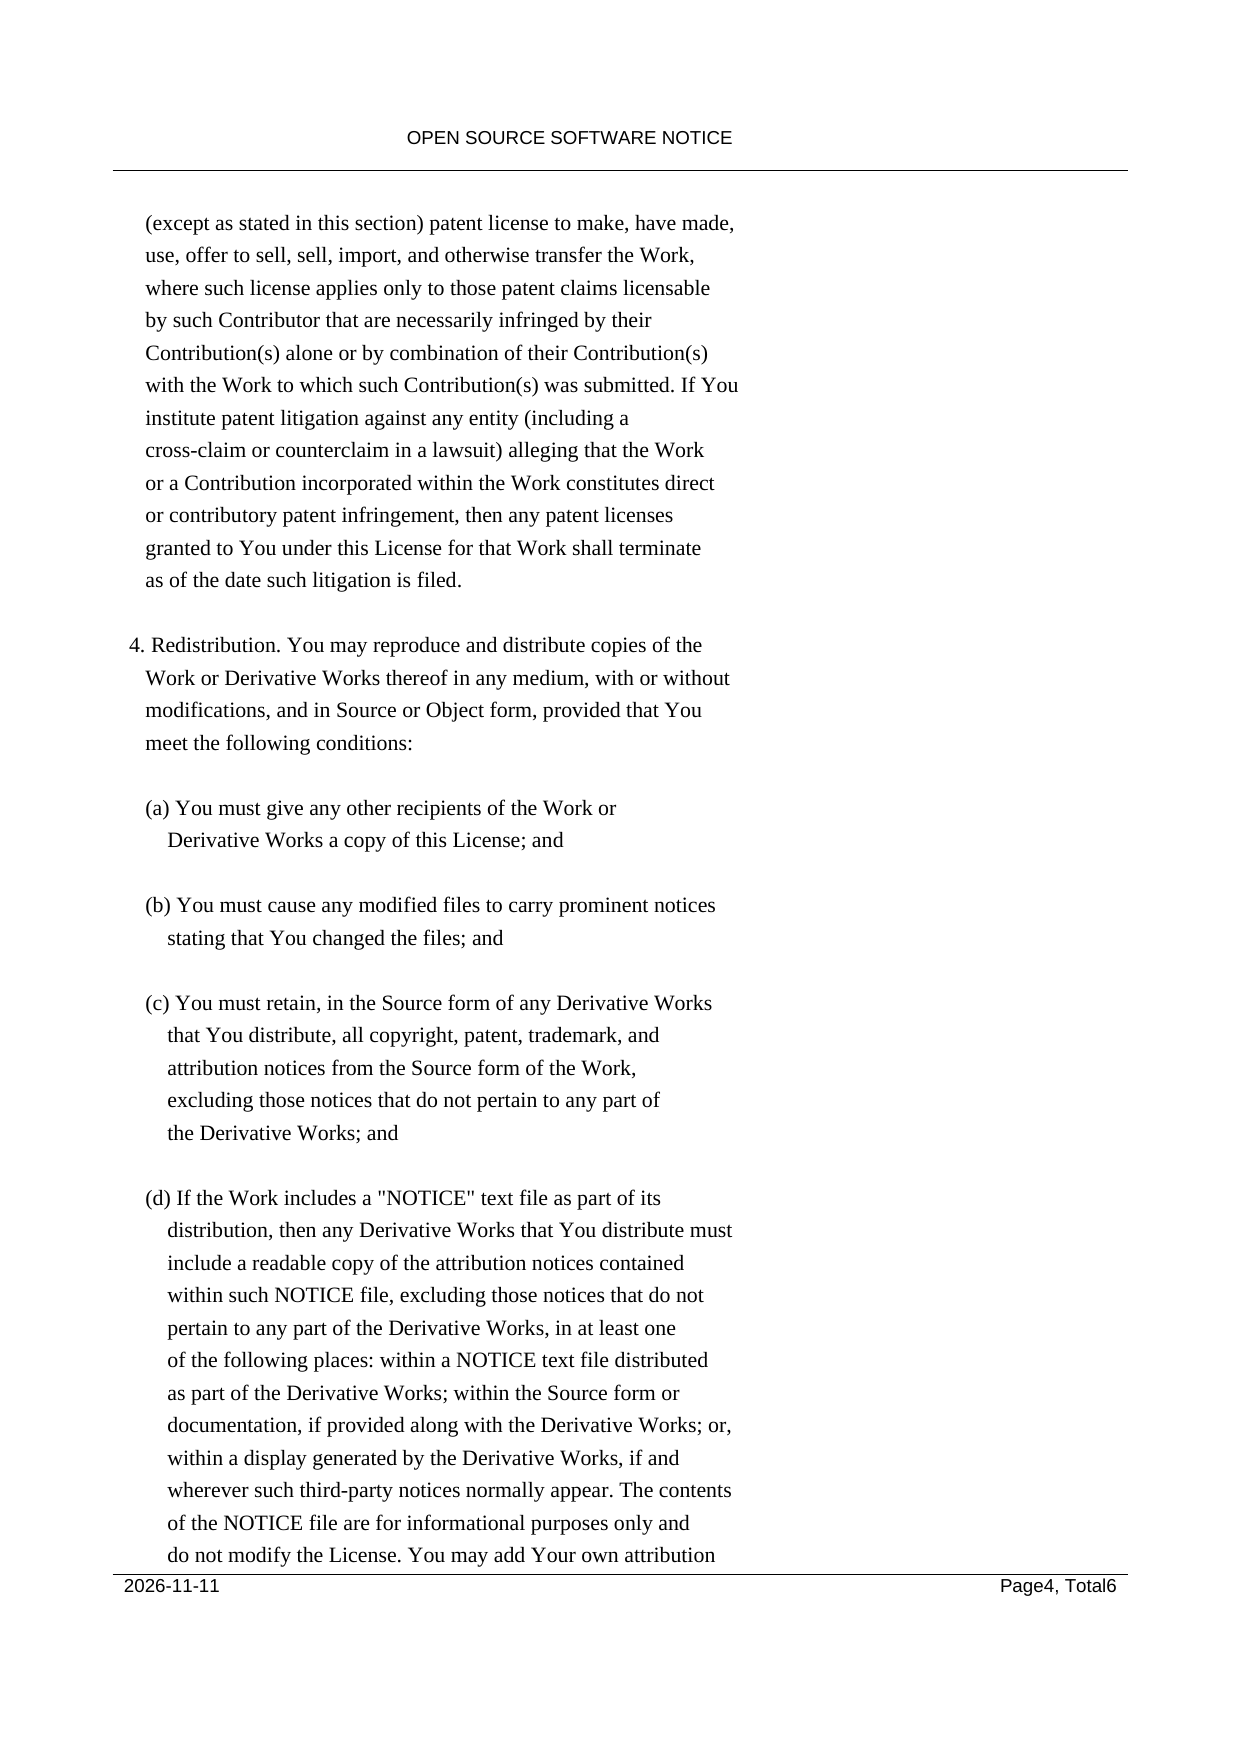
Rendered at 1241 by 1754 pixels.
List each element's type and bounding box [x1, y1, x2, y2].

text [112, 206, 1128, 1571]
